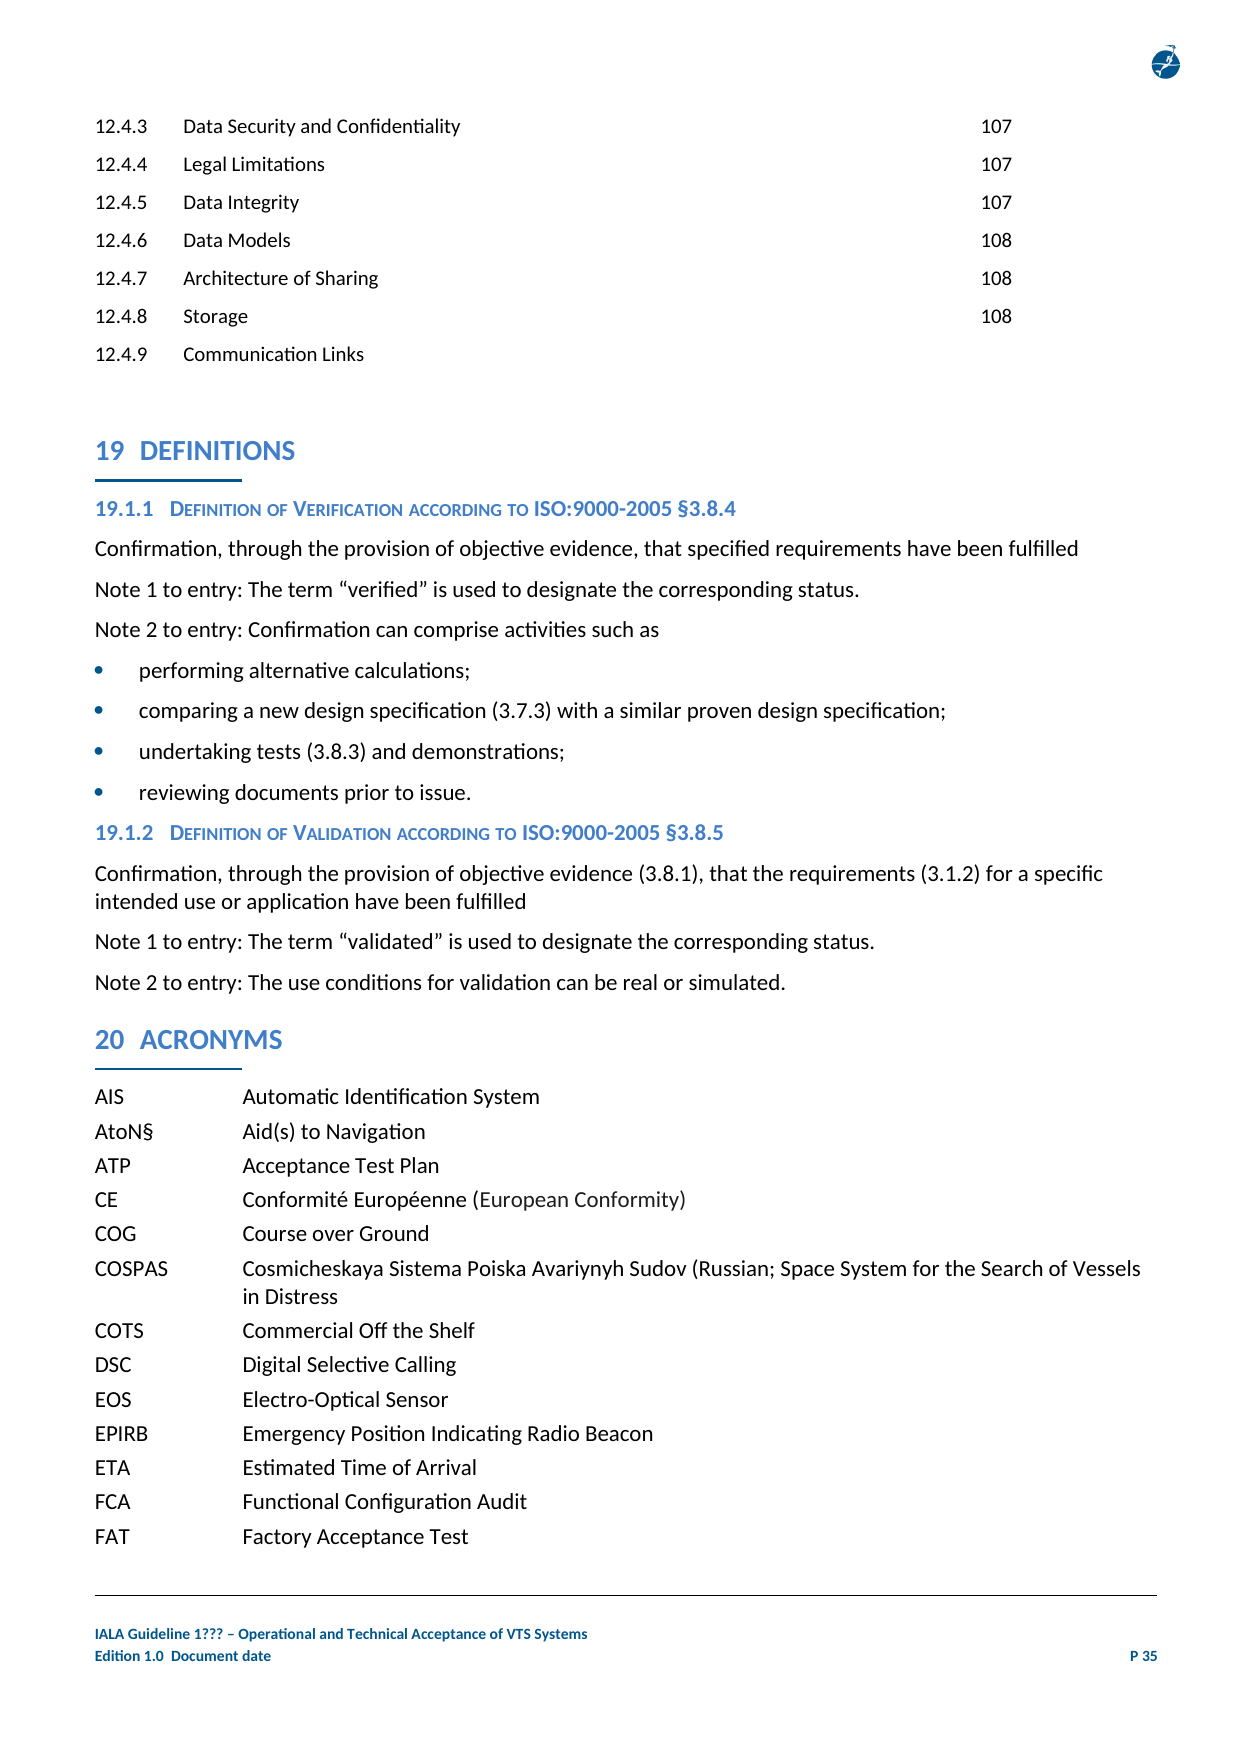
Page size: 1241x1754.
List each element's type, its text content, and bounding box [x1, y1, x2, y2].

text ATP Acceptance Test Plan [94, 1151, 1157, 1179]
text undertaking tests (3.8.3) and demonstrations; [94, 737, 1157, 765]
text Note 2 to entry: The use conditions for validation can be real or simulated. [94, 968, 1157, 996]
text 12.4.3 Data Security and Confidentiality 107 [94, 113, 1157, 139]
subtitle Definition of Validation according to ISO:9000-2005 §3.8.5 [94, 818, 1157, 846]
text CE Conformité Européenne (European Conformity) [94, 1185, 1157, 1213]
text COG Course over Ground [94, 1219, 1157, 1248]
text 12.4.4 Legal Limitations 107 [94, 151, 1157, 177]
text 12.4.5 Data Integrity 107 [94, 189, 1157, 215]
picture [1120, 0, 1239, 114]
subtitle Definition of Verification according to ISO:9000-2005 §3.8.4 [94, 494, 1157, 522]
text COTS Commercial Off the Shelf [94, 1316, 1157, 1344]
text AtoN§ Aid(s) to Navigation [94, 1117, 1157, 1145]
text Note 2 to entry: Confirmation can comprise activities such as [94, 616, 1157, 644]
text Confirmation, through the provision of objective evidence, that specified requirements have been fulfilled [94, 534, 1157, 563]
text comparing a new design specification (3.7.3) with a similar proven design specification; [94, 697, 1157, 725]
text ETA Estimated Time of Arrival [94, 1453, 1157, 1481]
text Note 1 to entry: The term “validated” is used to designate the corresponding status. [94, 927, 1157, 955]
text 12.4.9 Communication Links [94, 341, 1157, 366]
text EPIRB Emergency Position Indicating Radio Beacon [94, 1419, 1157, 1447]
text FAT Factory Acceptance Test [94, 1522, 1157, 1550]
text performing alternative calculations; [94, 656, 1157, 684]
text EOS Electro-Optical Sensor [94, 1385, 1157, 1413]
text 12.4.7 Architecture of Sharing 108 [94, 265, 1157, 291]
text COSPAS Cosmicheskaya Sistema Poiska Avariynyh Sudov (Russian; Space System for the Search of Vessels in Distress [94, 1254, 1157, 1310]
text Note 1 to entry: The term “verified” is used to designate the corresponding status. [94, 575, 1157, 603]
subtitle ACRONYMS [94, 1021, 1157, 1056]
text AIS Automatic Identification System [94, 1082, 1157, 1111]
text FCA Functional Configuration Audit [94, 1487, 1157, 1516]
text DSC Digital Selective Calling [94, 1350, 1157, 1378]
subtitle DEFINITIONS [94, 432, 1157, 468]
text Confirmation, through the provision of objective evidence (3.8.1), that the requirements (3.1.2) for a specific intended use or application have been fulfilled [94, 859, 1157, 915]
text reviewing documents prior to issue. [94, 778, 1157, 806]
text 12.4.6 Data Models 108 [94, 227, 1157, 253]
text 12.4.8 Storage 108 [94, 303, 1157, 328]
